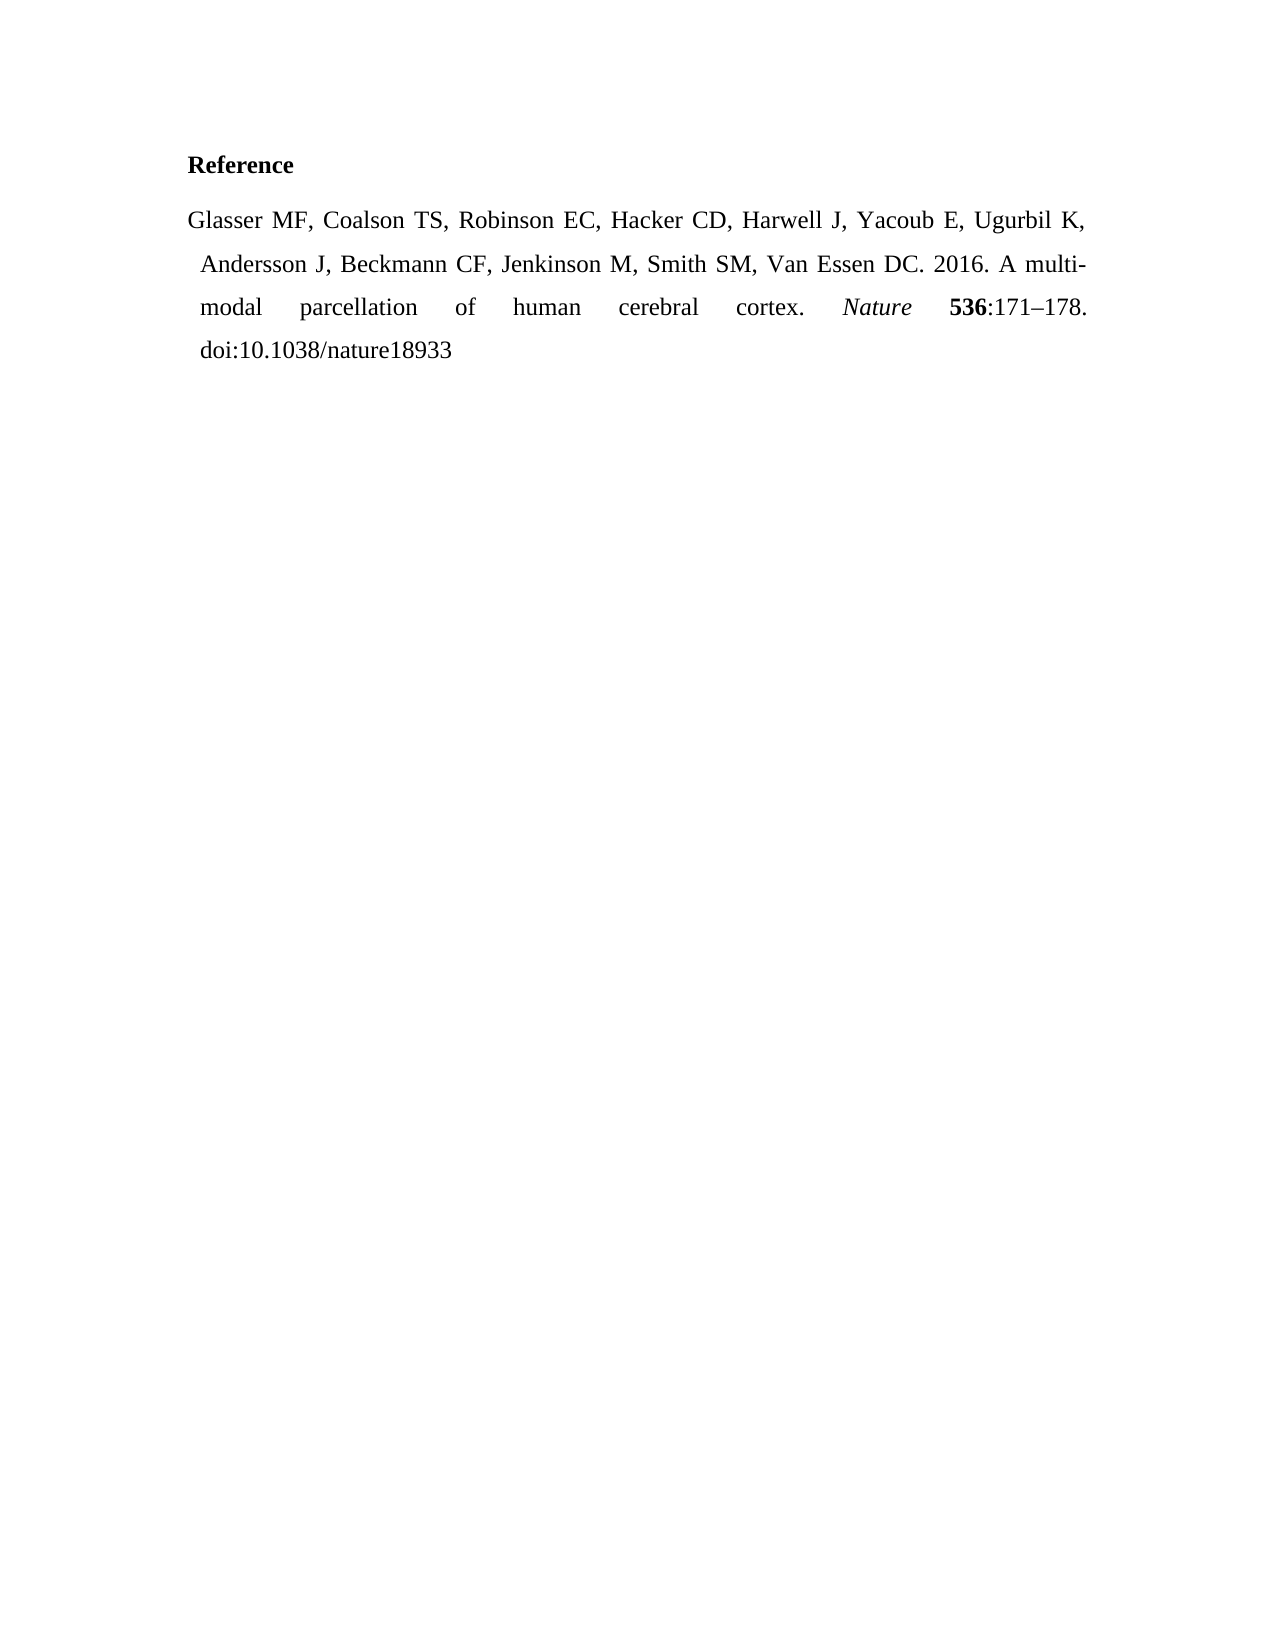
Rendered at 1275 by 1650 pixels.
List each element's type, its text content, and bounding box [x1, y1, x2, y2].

text Reference [187, 150, 1087, 179]
text Glasser MF, Coalson TS, Robinson EC, Hacker CD, Harwell J, Yacoub E, Ugurbil K, Andersson J, Beckmann CF, Jenkinson M, Smith SM, Van Essen DC. 2016. A multi-modal parcellation of human cerebral cortex. Nature 536:171–178. doi:10.1038/nature18933 [187, 206, 1087, 364]
